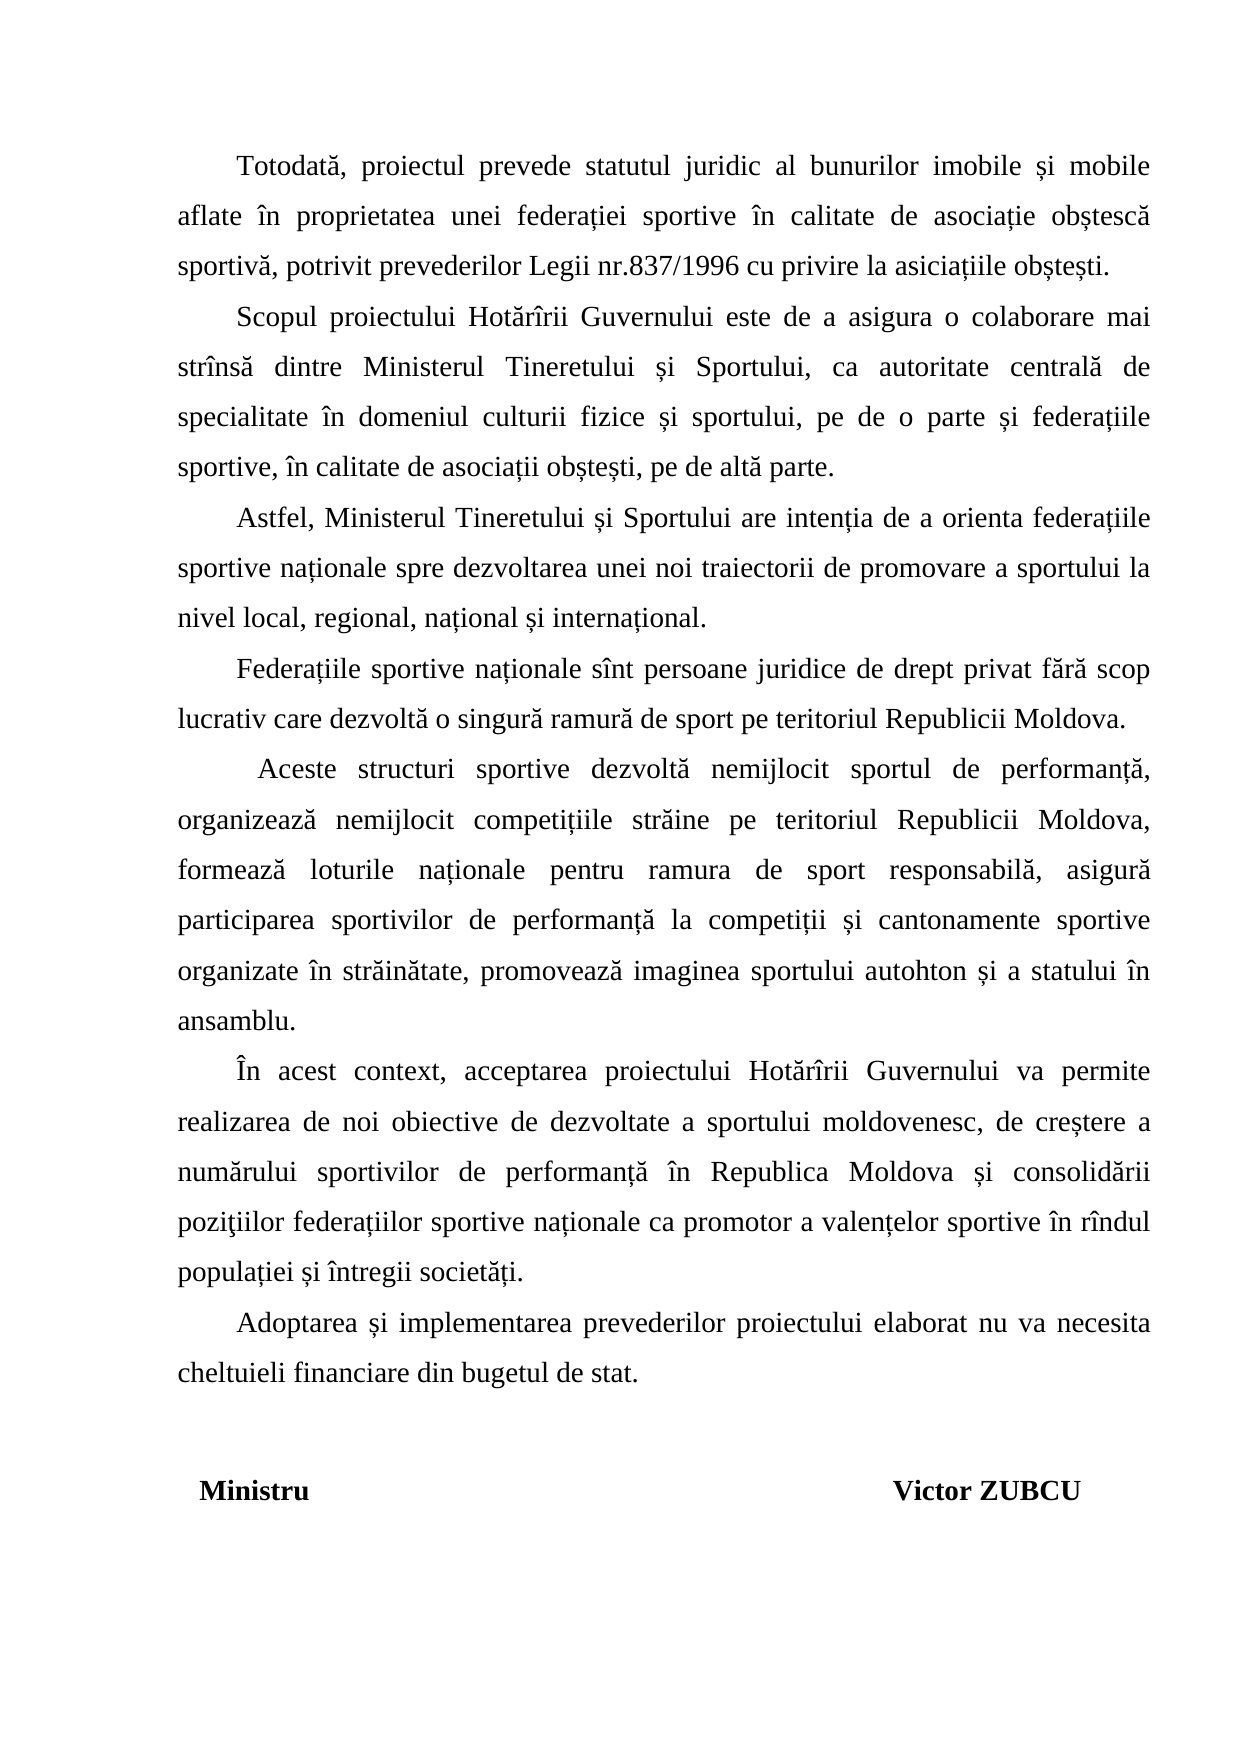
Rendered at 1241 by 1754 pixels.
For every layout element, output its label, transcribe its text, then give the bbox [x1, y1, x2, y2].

text Ministru Victor ZUBCU [177, 1473, 1152, 1506]
text Adoptarea și implementarea prevederilor proiectului elaborat nu va necesita cheltuieli financiare din bugetul de stat. [177, 1305, 1152, 1389]
text Aceste structuri sportive dezvoltă nemijlocit sportul de performanță, organizează nemijlocit competițiile străine pe teritoriul Republicii Moldova, formează loturile naționale pentru ramura de sport responsabilă, asigură participarea sportivilor de performanță la competiții și cantonamente sportive organizate în străinătate, promovează imaginea sportului autohton și a statului în ansamblu. [177, 751, 1152, 1037]
text Scopul proiectului Hotărîrii Guvernului este de a asigura o colaborare mai strînsă dintre Ministerul Tineretului și Sportului, ca autoritate centrală de specialitate în domeniul culturii fizice și sportului, pe de o parte și federațiile sportive, în calitate de asociații obștești, pe de altă parte. [177, 299, 1152, 483]
text Totodată, proiectul prevede statutul juridic al bunurilor imobile și mobile aflate în proprietatea unei federației sportive în calitate de asociație obștescă sportivă, potrivit prevederilor Legii nr.837/1996 cu privire la asiciațiile obștești. [177, 148, 1152, 282]
text Federațiile sportive naționale sînt persoane juridice de drept privat fără scop lucrativ care dezvoltă o singură ramură de sport pe teritoriul Republicii Moldova. [177, 651, 1152, 735]
text În acest context, acceptarea proiectului Hotărîrii Guvernului va permite realizarea de noi obiective de dezvoltate a sportului moldovenesc, de creștere a numărului sportivilor de performanță în Republica Moldova și consolidării poziţiilor federațiilor sportive naționale ca promotor a valențelor sportive în rîndul populației și întregii societăți. [177, 1053, 1152, 1288]
text Astfel, Ministerul Tineretului și Sportului are intenția de a orienta federațiile sportive naționale spre dezvoltarea unei noi traiectorii de promovare a sportului la nivel local, regional, național și internațional. [177, 500, 1152, 634]
